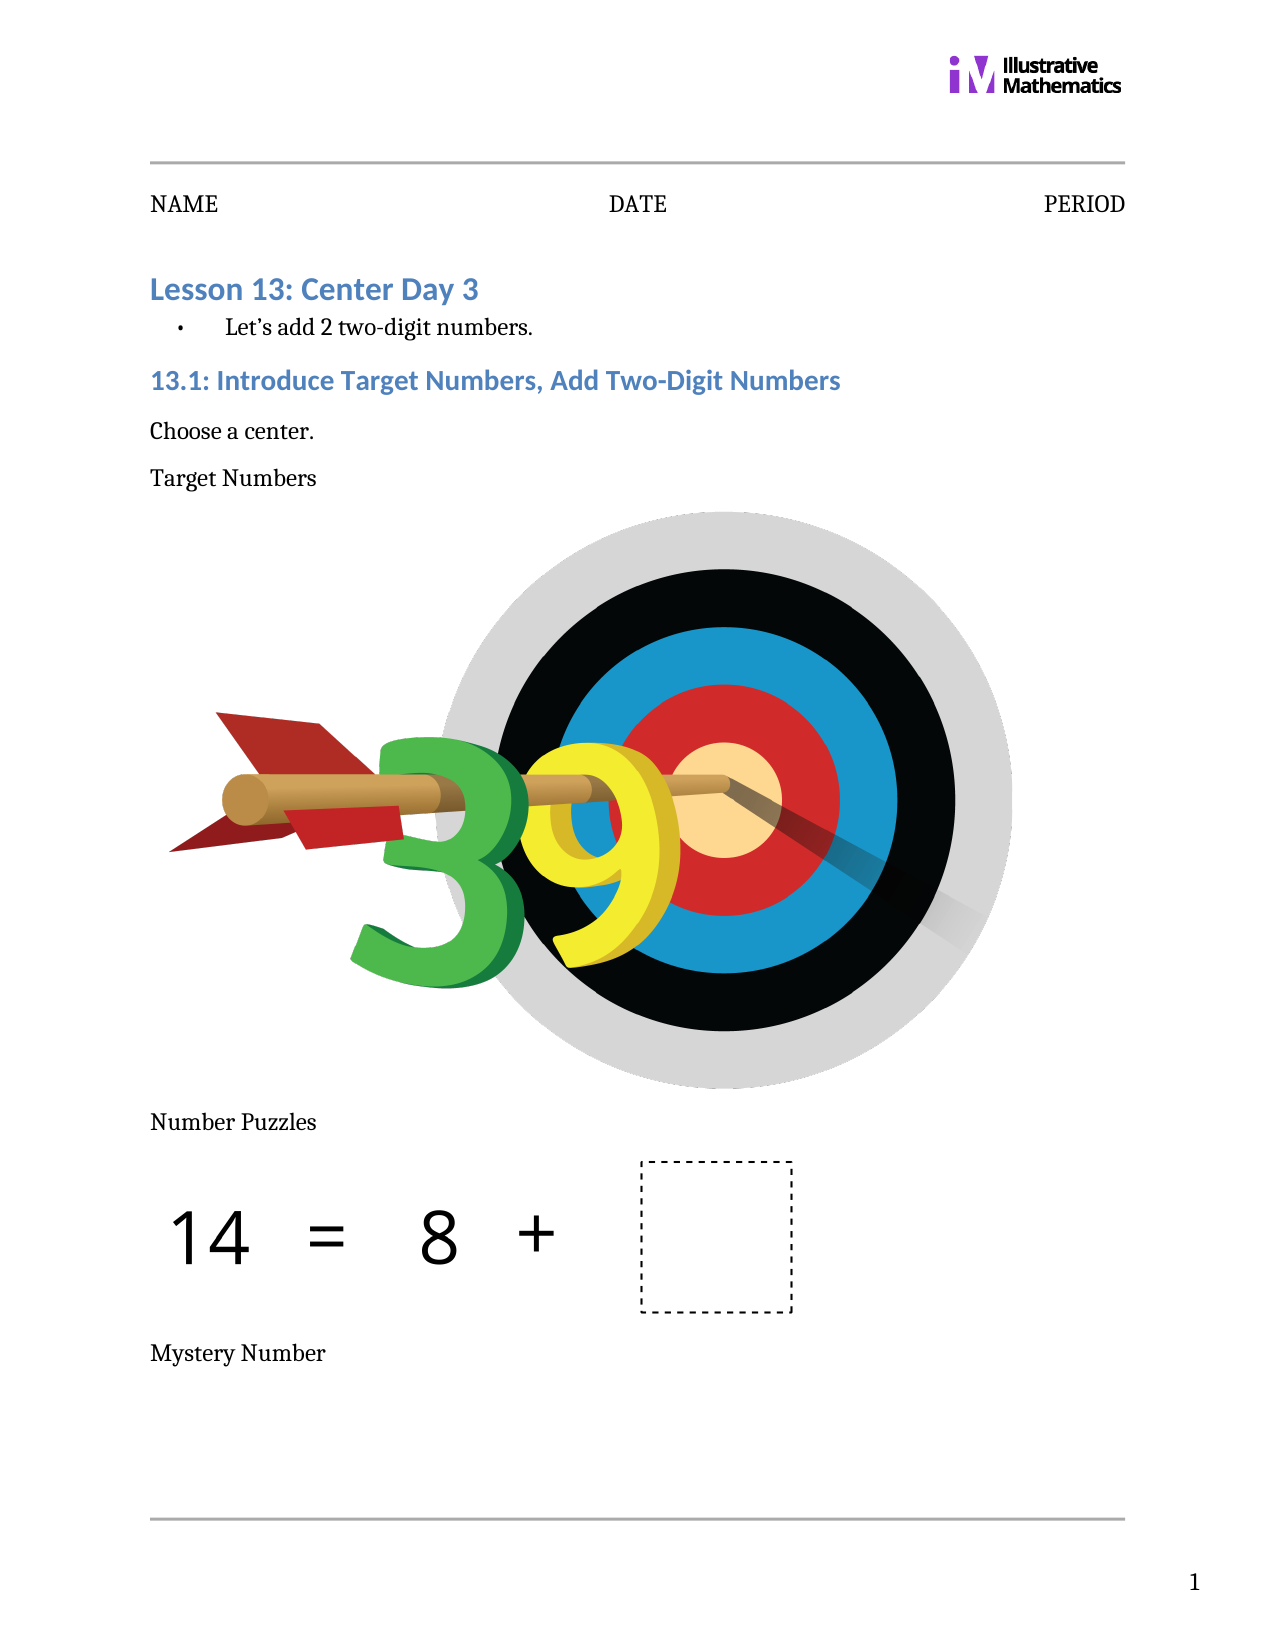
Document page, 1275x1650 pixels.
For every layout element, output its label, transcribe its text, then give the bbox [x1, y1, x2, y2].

text Mystery Number [150, 1339, 1125, 1367]
text Number Puzzles [150, 1107, 1125, 1136]
text Choose a center. [150, 417, 1125, 446]
picture [168, 511, 1013, 1089]
text Target Numbers [150, 464, 1125, 493]
subtitle 13.1: Introduce Target Numbers, Add Two-Digit Numbers [150, 362, 1125, 398]
picture [168, 1155, 844, 1320]
picture [949, 55, 1121, 93]
list Let’s add 2 two-digit numbers. [175, 313, 1125, 342]
subtitle Lesson 13: Center Day 3 [150, 268, 1125, 309]
